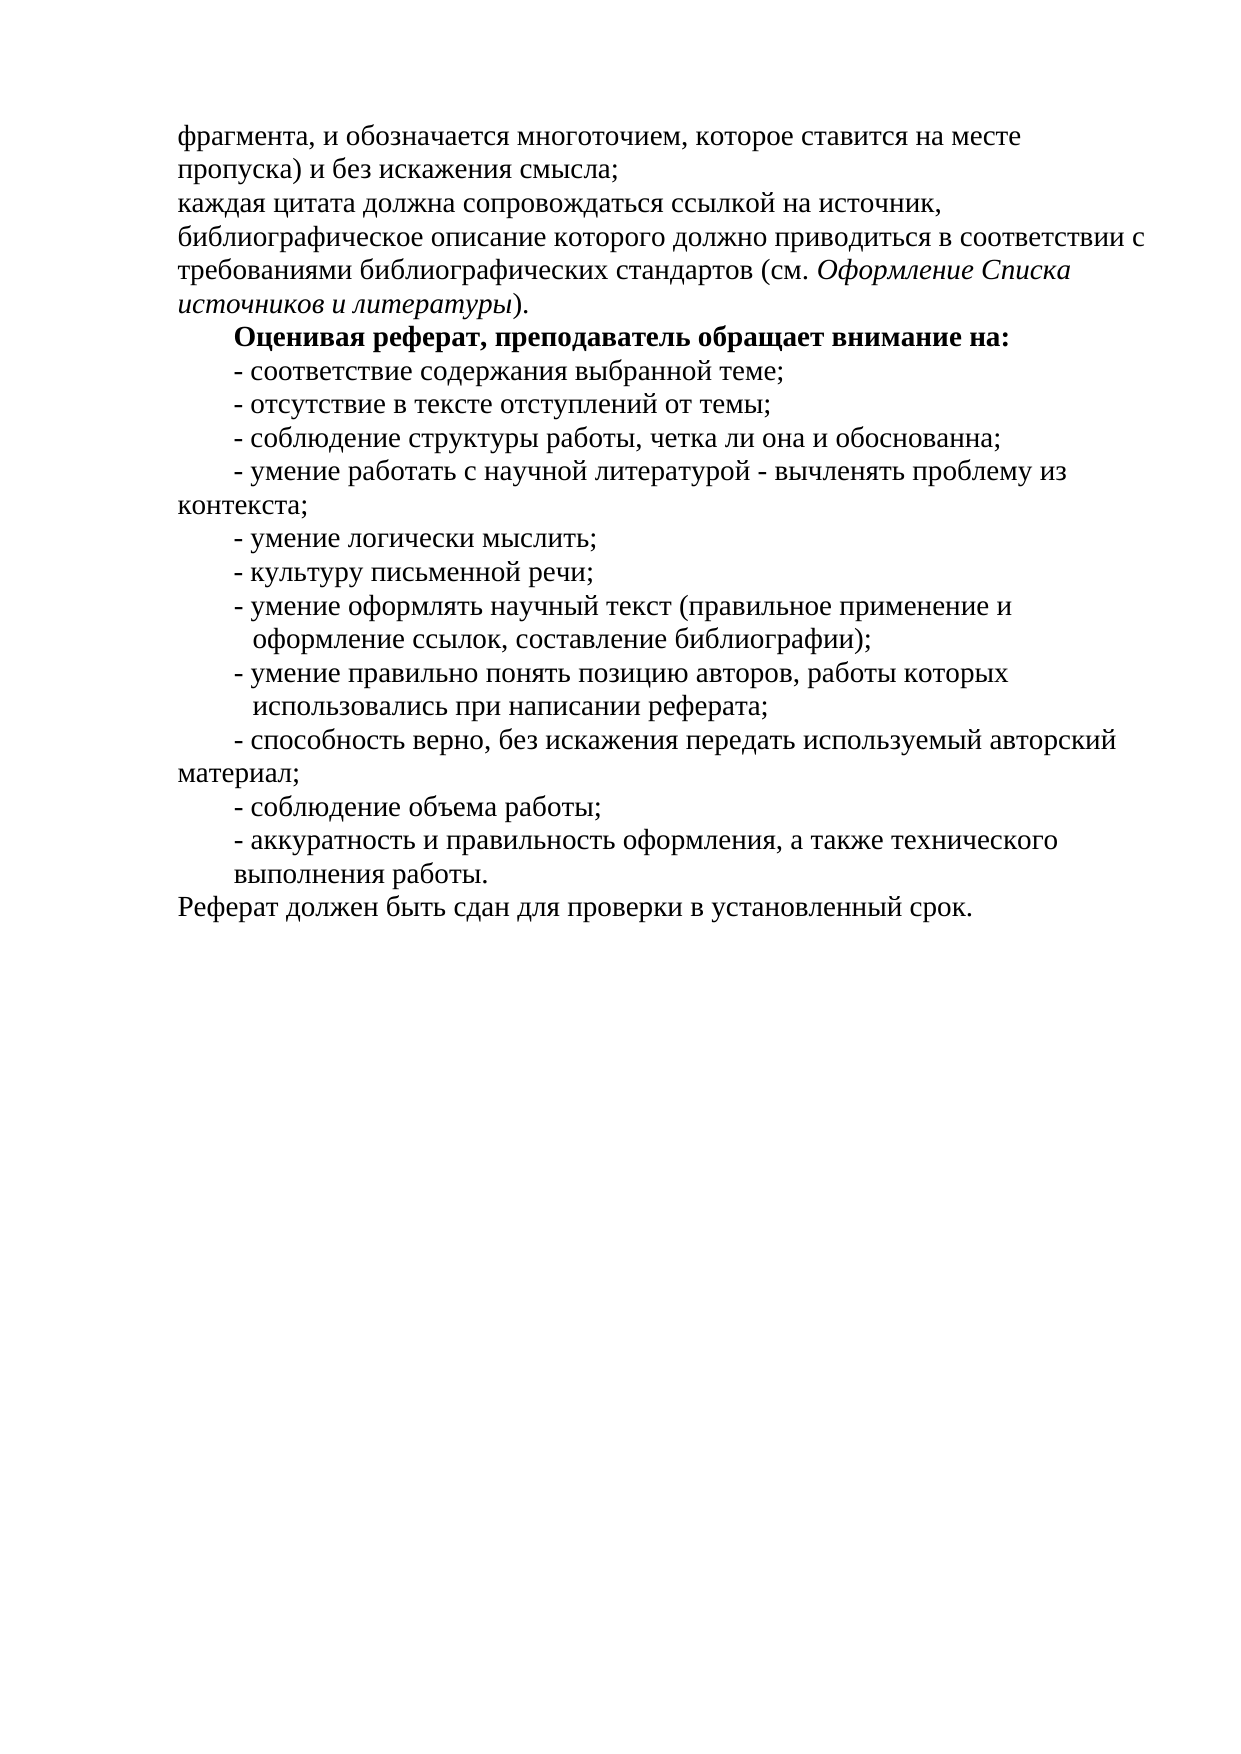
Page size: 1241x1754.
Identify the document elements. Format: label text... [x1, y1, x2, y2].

text - соблюдение объема работы; [177, 789, 1152, 822]
text каждая цитата должна сопровождаться ссылкой на источник, библиографическое описание которого должно приводиться в соответствии с требованиями библиографических стандартов (см. Оформление Списка источников и литературы). [177, 185, 1152, 319]
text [177, 118, 1152, 185]
text - умение работать с научной литературой - вычленять проблему из контекста; [177, 453, 1152, 521]
text - аккуратность и правильность оформления, а также технического выполнения работы. [233, 822, 1152, 889]
text - соблюдение структуры работы, четка ли она и обоснованна; [177, 420, 1152, 453]
text Оценивая реферат, преподаватель обращает внимание на: [177, 319, 1152, 353]
text - соответствие содержания выбранной теме; [177, 353, 1152, 386]
text - отсутствие в тексте отступлений от темы; [177, 386, 1152, 420]
text - умение логически мыслить; [177, 521, 1152, 554]
text Реферат должен быть сдан для проверки в установленный срок. [177, 889, 1152, 923]
text - умение правильно понять позицию авторов, работы которых использовались при написании реферата; [233, 655, 1152, 722]
text - культуру письменной речи; [177, 554, 1152, 588]
text - умение оформлять научный текст (правильное применение и оформление ссылок, составление библиографии); [233, 588, 1152, 655]
text - способность верно, без искажения передать используемый авторский материал; [177, 722, 1152, 789]
